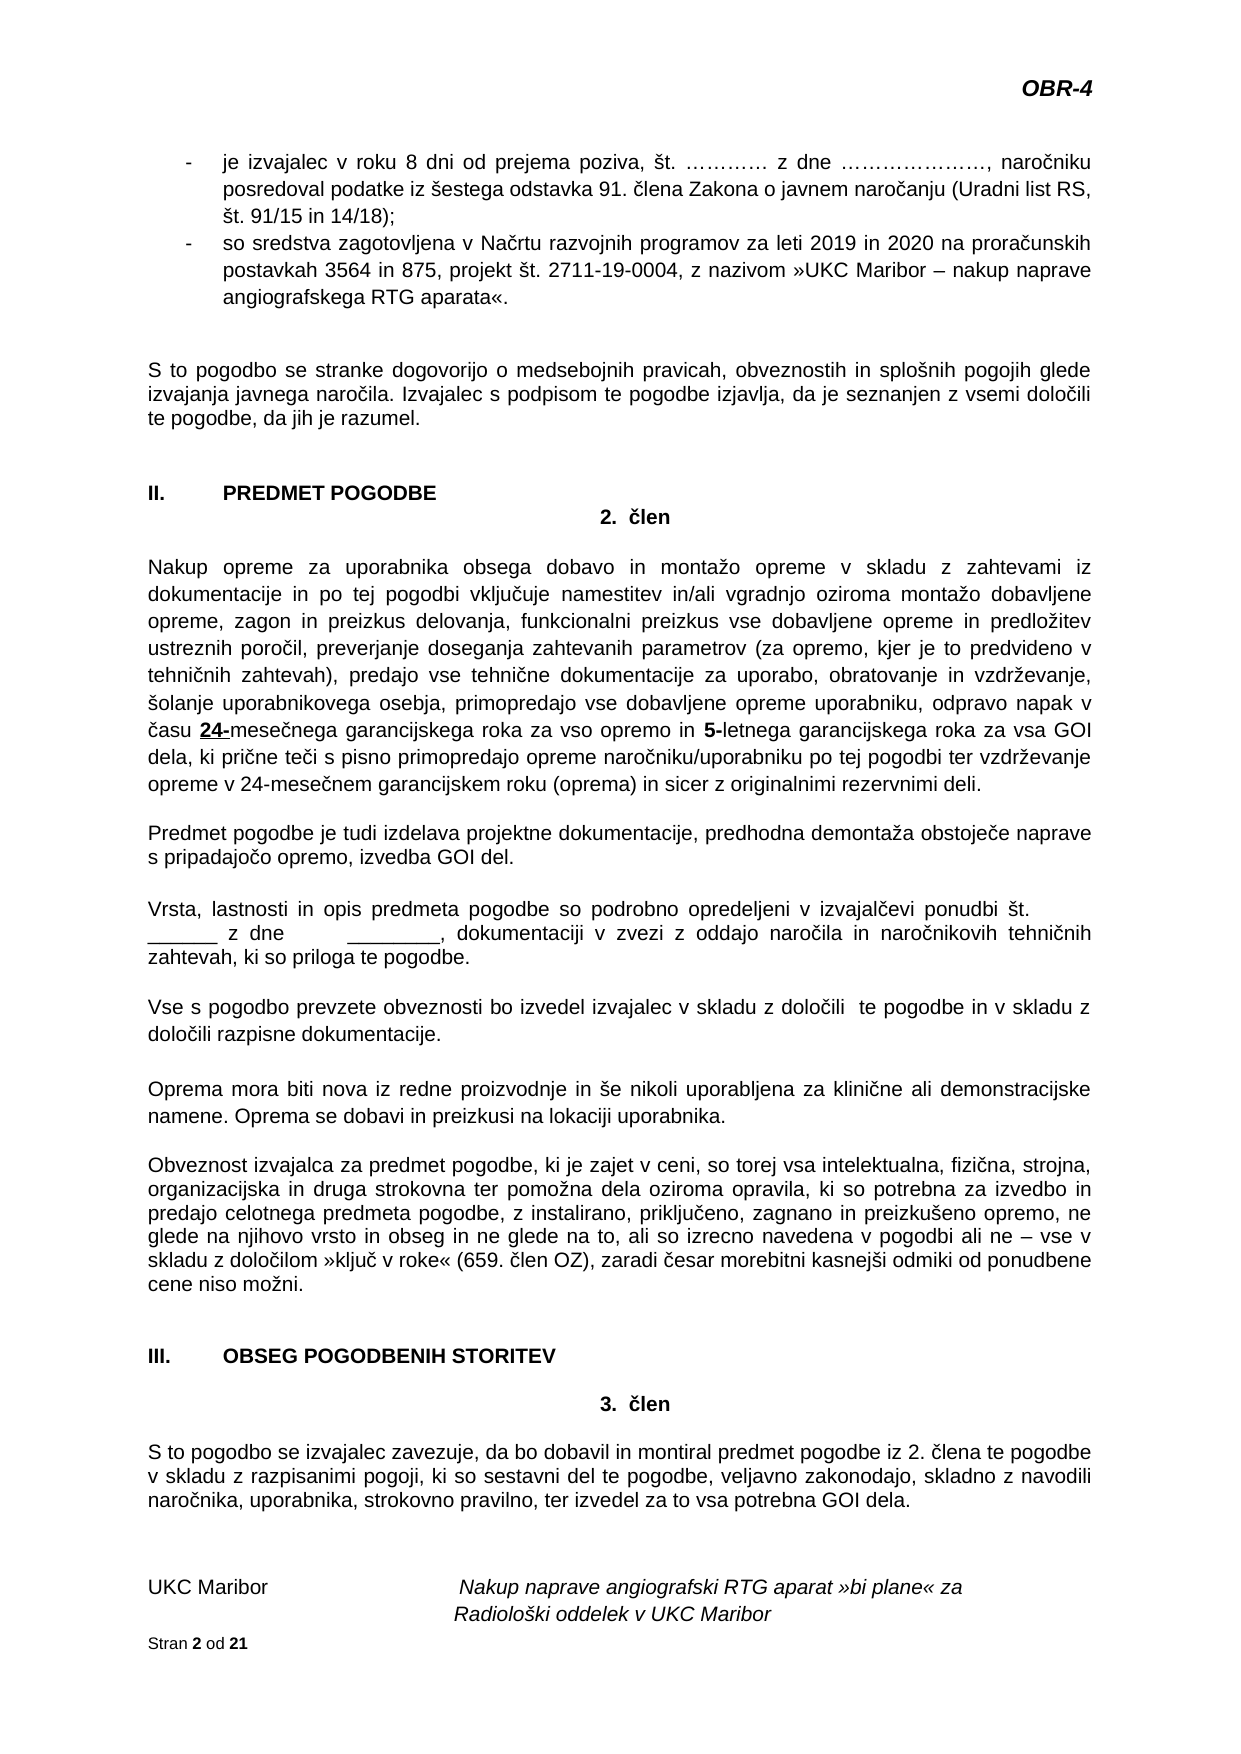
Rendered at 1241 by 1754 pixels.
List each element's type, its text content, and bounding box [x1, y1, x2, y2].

text Oprema mora biti nova iz redne proizvodnje in še nikoli uporabljena za klinične ali demonstracijske namene. Oprema se dobavi in preizkusi na lokaciji uporabnika. [148, 1074, 1093, 1128]
text Obveznost izvajalca za predmet pogodbe, ki je zajet v ceni, so torej vsa intelektualna, fizična, strojna, organizacijska in druga strokovna ter pomožna dela oziroma opravila, ki so potrebna za izvedbo in predajo celotnega predmeta pogodbe, z instalirano, priključeno, zagnano in preizkušeno opremo, ne glede na njihovo vrsto in obseg in ne glede na to, ali so izrecno navedena v pogodbi ali ne – vse v skladu z določilom »ključ v roke« (659. člen OZ), zaradi česar morebitni kasnejši odmiki od ponudbene cene niso možni. [148, 1152, 1093, 1296]
text Nakup opreme za uporabnika obsega dobavo in montažo opreme v skladu z zahtevami iz dokumentacije in po tej pogodbi vključuje namestitev in/ali vgradnjo oziroma montažo dobavljene opreme, zagon in preizkus delovanja, funkcionalni preizkus vse dobavljene opreme in predložitev ustreznih poročil, preverjanje doseganja zahtevanih parametrov (za opremo, kjer je to predvideno v tehničnih zahtevah), predajo vse tehnične dokumentacije za uporabo, obratovanje in vzdrževanje, šolanje uporabnikovega osebja, primopredajo vse dobavljene opreme uporabniku, odpravo napak v času 24-mesečnega garancijskega roka za vso opremo in 5-letnega garancijskega roka za vsa GOI dela, ki prične teči s pisno primopredajo opreme naročniku/uporabniku po tej pogodbi ter vzdrževanje opreme v 24-mesečnem garancijskem roku (oprema) in sicer z originalnimi rezervnimi deli. [148, 553, 1093, 797]
text Predmet pogodbe je tudi izdelava projektne dokumentacije, predhodna demontaža obstoječe naprave s pripadajočo opremo, izvedba GOI del. [148, 821, 1093, 868]
list PREDMET POGODBE [148, 481, 1093, 505]
text Vrsta, lastnosti in opis predmeta pogodbe so podrobno opredeljeni v izvajalčevi ponudbi št. ______ z dne ________, dokumentaciji v zvezi z oddajo naročila in naročnikovih tehničnih zahtevah, ki so priloga te pogodbe. [148, 897, 1093, 969]
list je izvajalec v roku 8 dni od prejema poziva, št. ………… z dne …………………, naročniku posredoval podatke iz šestega odstavka 91. člena Zakona o javnem naročanju (Uradni list RS, št. 91/15 in 14/18); [185, 148, 1093, 229]
text S to pogodbo se stranke dogovorijo o medsebojnih pravicah, obveznostih in splošnih pogojih glede izvajanja javnega naročila. Izvajalec s podpisom te pogodbe izjavlja, da je seznanjen z vsemi določili te pogodbe, da jih je razumel. [148, 358, 1093, 430]
text S to pogodbo se izvajalec zavezuje, da bo dobavil in montiral predmet pogodbe iz 2. člena te pogodbe v skladu z razpisanimi pogoji, ki so sestavni del te pogodbe, veljavno zakonodajo, skladno z navodili naročnika, uporabnika, strokovno pravilno, ter izvedel za to vsa potrebna GOI dela. [148, 1440, 1093, 1512]
list so sredstva zagotovljena v Načrtu razvojnih programov za leti 2019 in 2020 na proračunskih postavkah 3564 in 875, projekt št. 2711-19-0004, z nazivom »UKC Maribor – nakup naprave angiografskega RTG aparata«. [185, 229, 1093, 310]
text 3. člen [600, 1392, 1093, 1416]
text Vse s pogodbo prevzete obveznosti bo izvedel izvajalec v skladu z določili te pogodbe in v skladu z določili razpisne dokumentacije. [148, 993, 1093, 1047]
text 2. člen [600, 505, 1093, 529]
list OBSEG POGODBENIH STORITEV [148, 1344, 1093, 1368]
